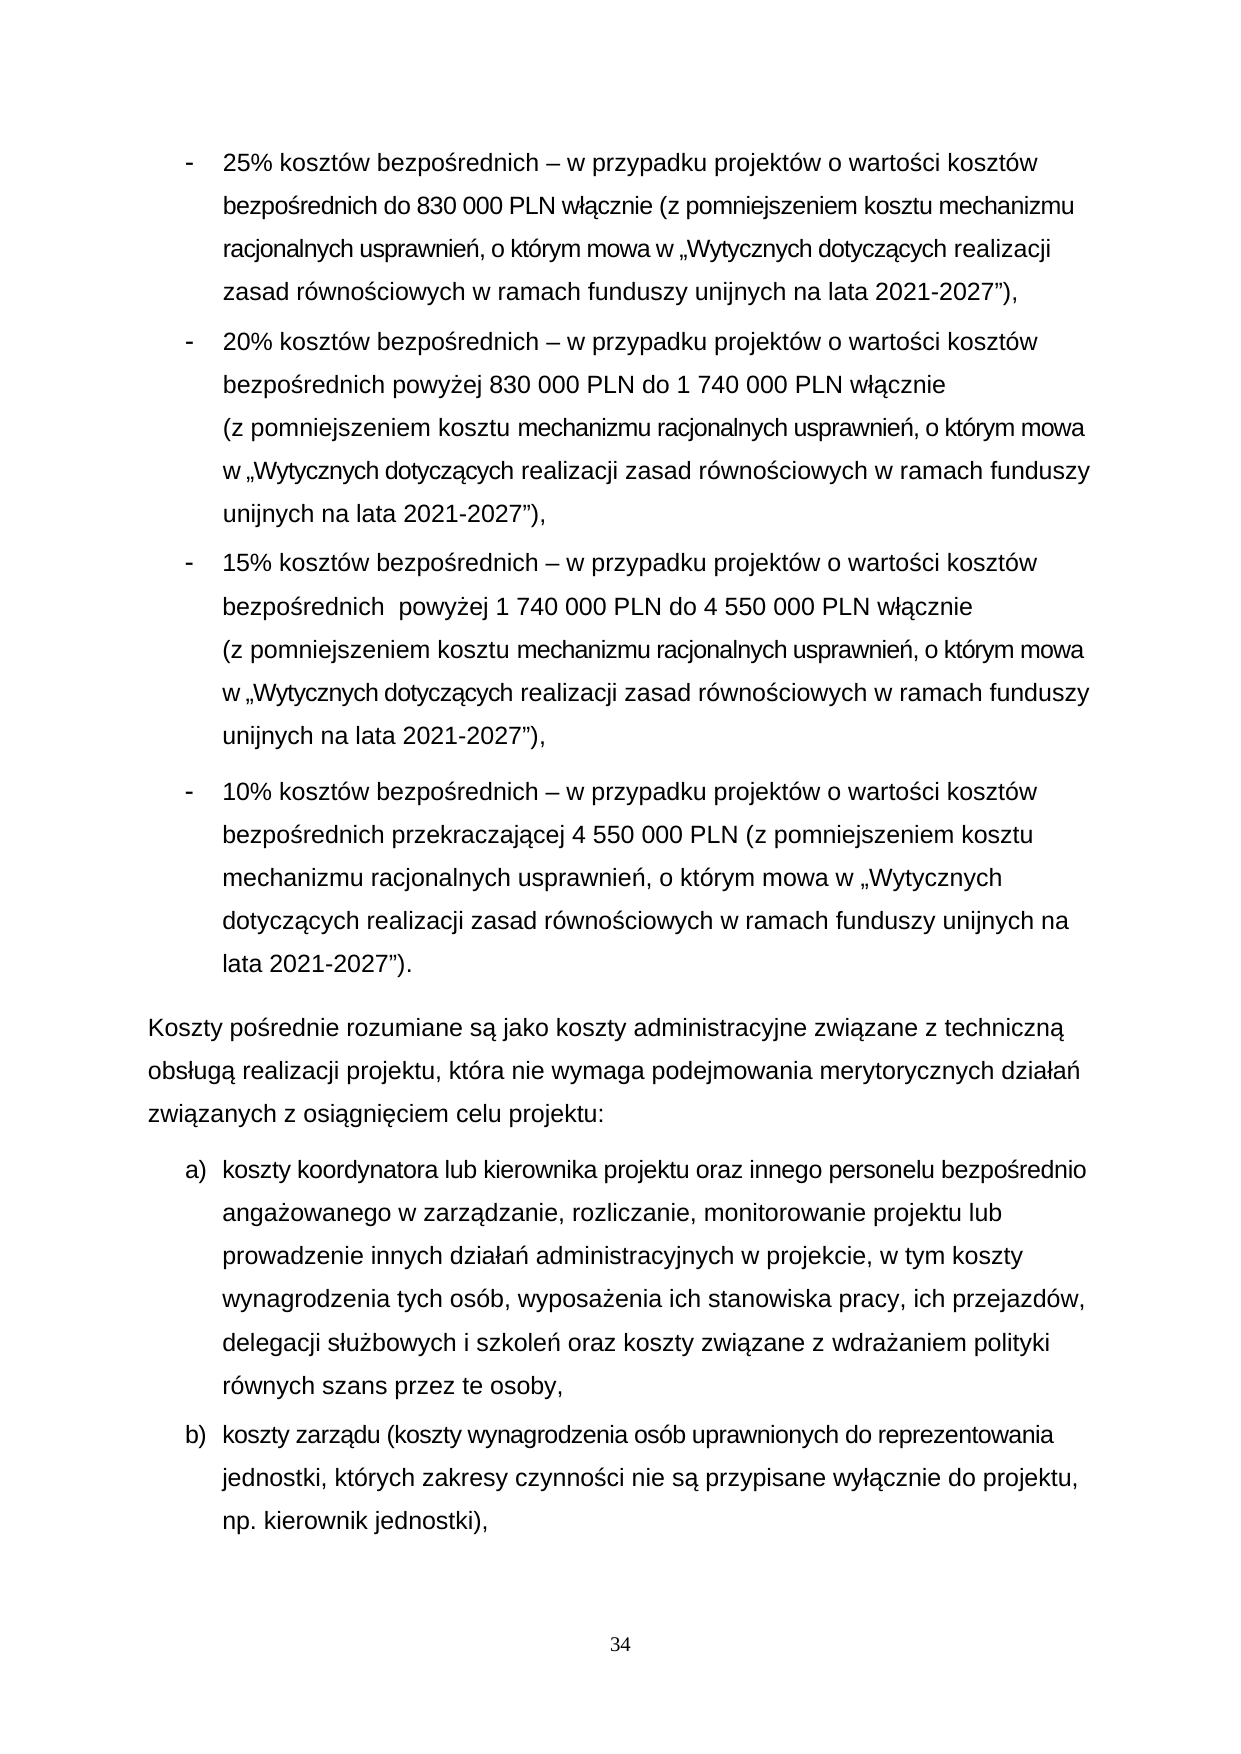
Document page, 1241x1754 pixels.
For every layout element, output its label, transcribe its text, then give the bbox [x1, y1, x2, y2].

list 20% kosztów bezpośrednich – w przypadku projektów o wartości kosztów bezpośrednich powyżej 830 000 PLN do 1 740 000 PLN włącznie (z pomniejszeniem kosztu mechanizmu racjonalnych usprawnień, o którym mowa w „Wytycznych dotyczących realizacji zasad równościowych w ramach funduszy unijnych na lata 2021-2027”), [185, 326, 1093, 528]
list 15% kosztów bezpośrednich – w przypadku projektów o wartości kosztów bezpośrednich powyżej 1 740 000 PLN do 4 550 000 PLN włącznie (z pomniejszeniem kosztu mechanizmu racjonalnych usprawnień, o którym mowa w „Wytycznych dotyczących realizacji zasad równościowych w ramach funduszy unijnych na lata 2021-2027”), [185, 548, 1093, 750]
list koszty zarządu (koszty wynagrodzenia osób uprawnionych do reprezentowania jednostki, których zakresy czynności nie są przypisane wyłącznie do projektu, np. kierownik jednostki), [185, 1420, 1093, 1535]
list koszty koordynatora lub kierownika projektu oraz innego personelu bezpośrednio angażowanego w zarządzanie, rozliczanie, monitorowanie projektu lub prowadzenie innych działań administracyjnych w projekcie, w tym koszty wynagrodzenia tych osób, wyposażenia ich stanowiska pracy, ich przejazdów, delegacji służbowych i szkoleń oraz koszty związane z wdrażaniem polityki równych szans przez te osoby, [185, 1155, 1093, 1399]
list 10% kosztów bezpośrednich – w przypadku projektów o wartości kosztów bezpośrednich przekraczającej 4 550 000 PLN (z pomniejszeniem kosztu mechanizmu racjonalnych usprawnień, o którym mowa w „Wytycznych dotyczących realizacji zasad równościowych w ramach funduszy unijnych na lata 2021-2027”). [185, 777, 1093, 978]
list 25% kosztów bezpośrednich – w przypadku projektów o wartości kosztów bezpośrednich do 830 000 PLN włącznie (z pomniejszeniem kosztu mechanizmu racjonalnych usprawnień, o którym mowa w „Wytycznych dotyczących realizacji zasad równościowych w ramach funduszy unijnych na lata 2021-2027”), [185, 148, 1093, 306]
text Koszty pośrednie rozumiane są jako koszty administracyjne związane z techniczną obsługą realizacji projektu, która nie wymaga podejmowania merytorycznych działań związanych z osiągnięciem celu projektu: [148, 1013, 1093, 1128]
